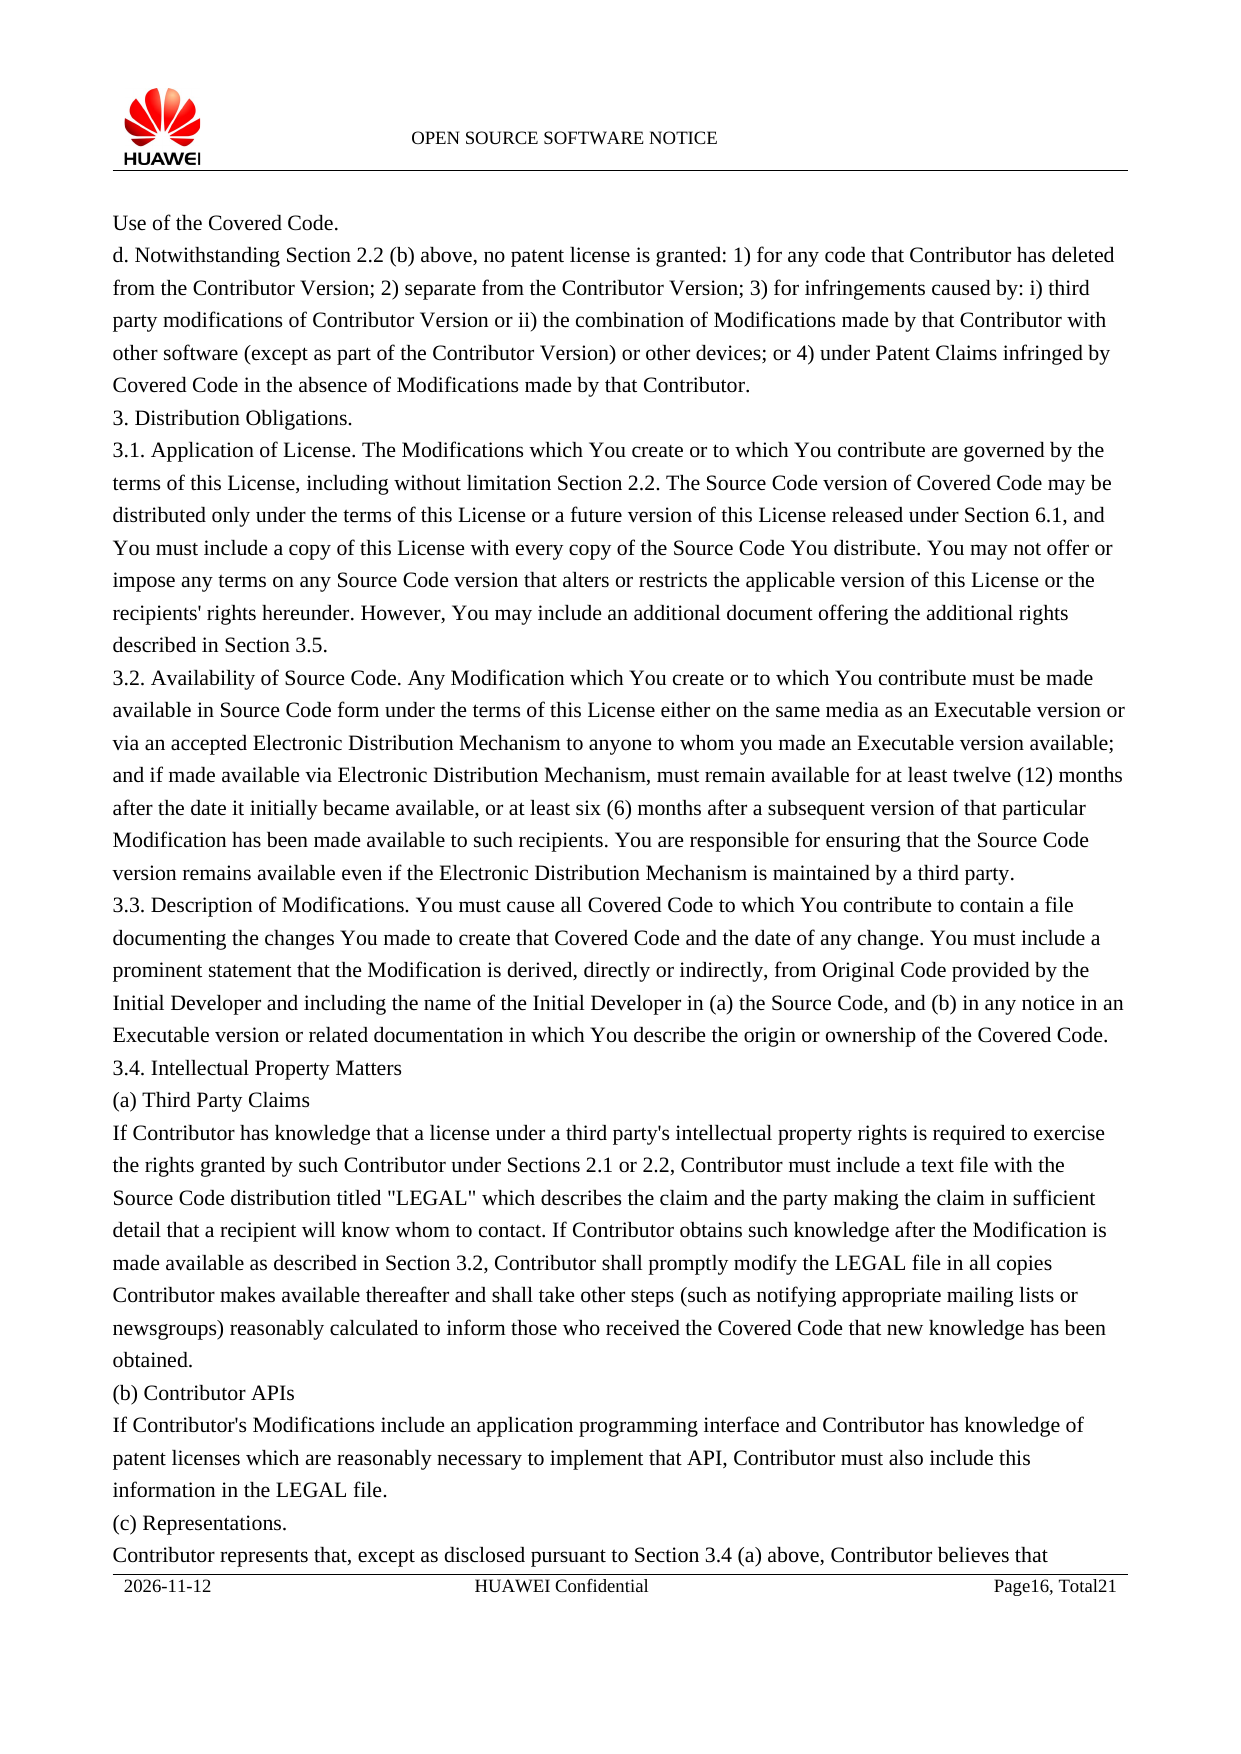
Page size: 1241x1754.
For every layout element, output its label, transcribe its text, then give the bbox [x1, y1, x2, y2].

picture [124, 88, 201, 165]
